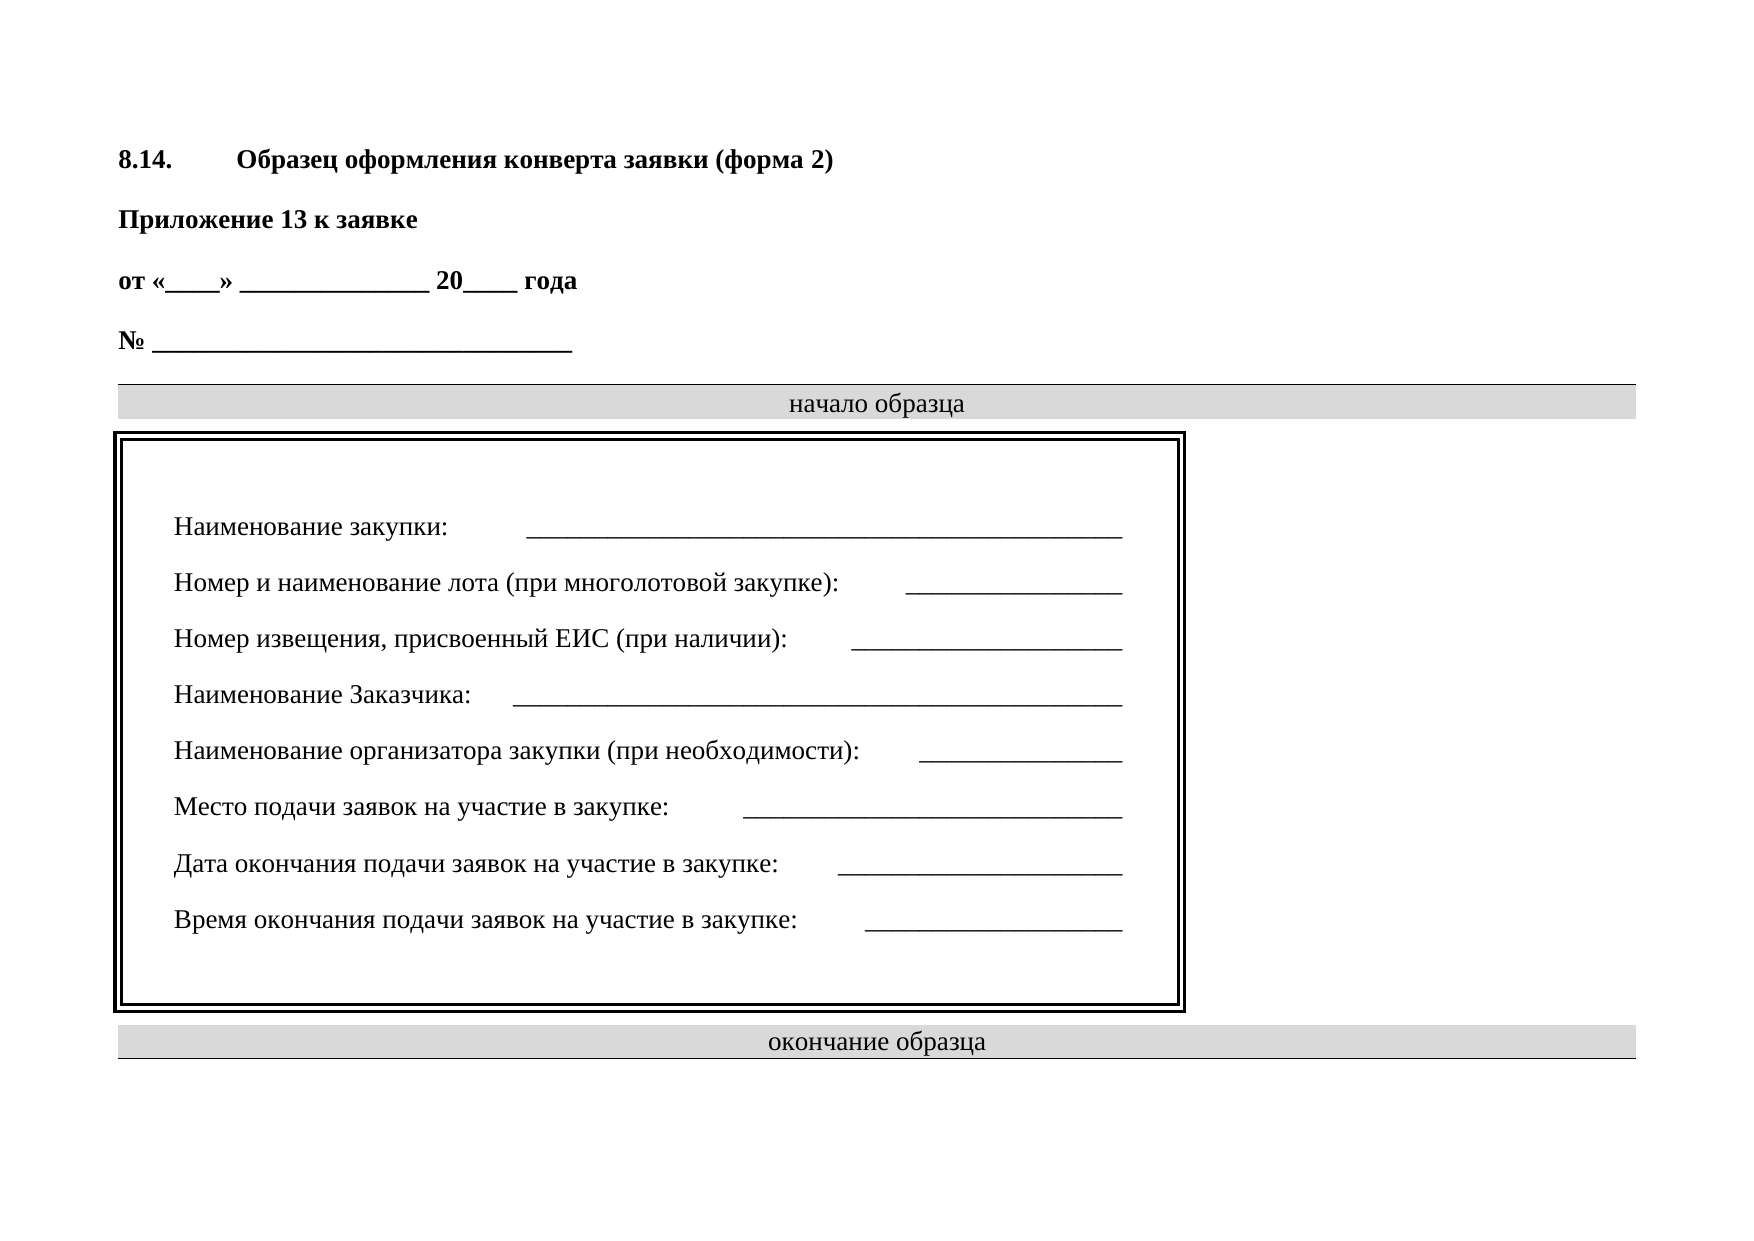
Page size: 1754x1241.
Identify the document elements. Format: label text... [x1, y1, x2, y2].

table_header Наименование закупки: ____________________________________________ Номер и наименование лота (при многолотовой закупке): ________________ Номер извещения, присвоенный ЕИС (при наличии): ____________________ Наименование Заказчика: _____________________________________________ Наименование организатора закупки (при необходимости): _______________ Место подачи заявок на участие в закупке: ____________________________ Дата окончания подачи заявок на участие в закупке: _____________________ Время окончания подачи заявок на участие в закупке: ___________________ [118, 434, 1181, 1003]
text № _______________________________ [118, 324, 1636, 355]
text от «____» ______________ 20____ года [118, 264, 1636, 295]
text начало образца [118, 385, 1636, 419]
text Образец оформления конверта заявки (форма 2) [118, 143, 1636, 174]
text Приложение 13 к заявке [118, 203, 1636, 234]
text окончание образца [118, 1025, 1636, 1058]
